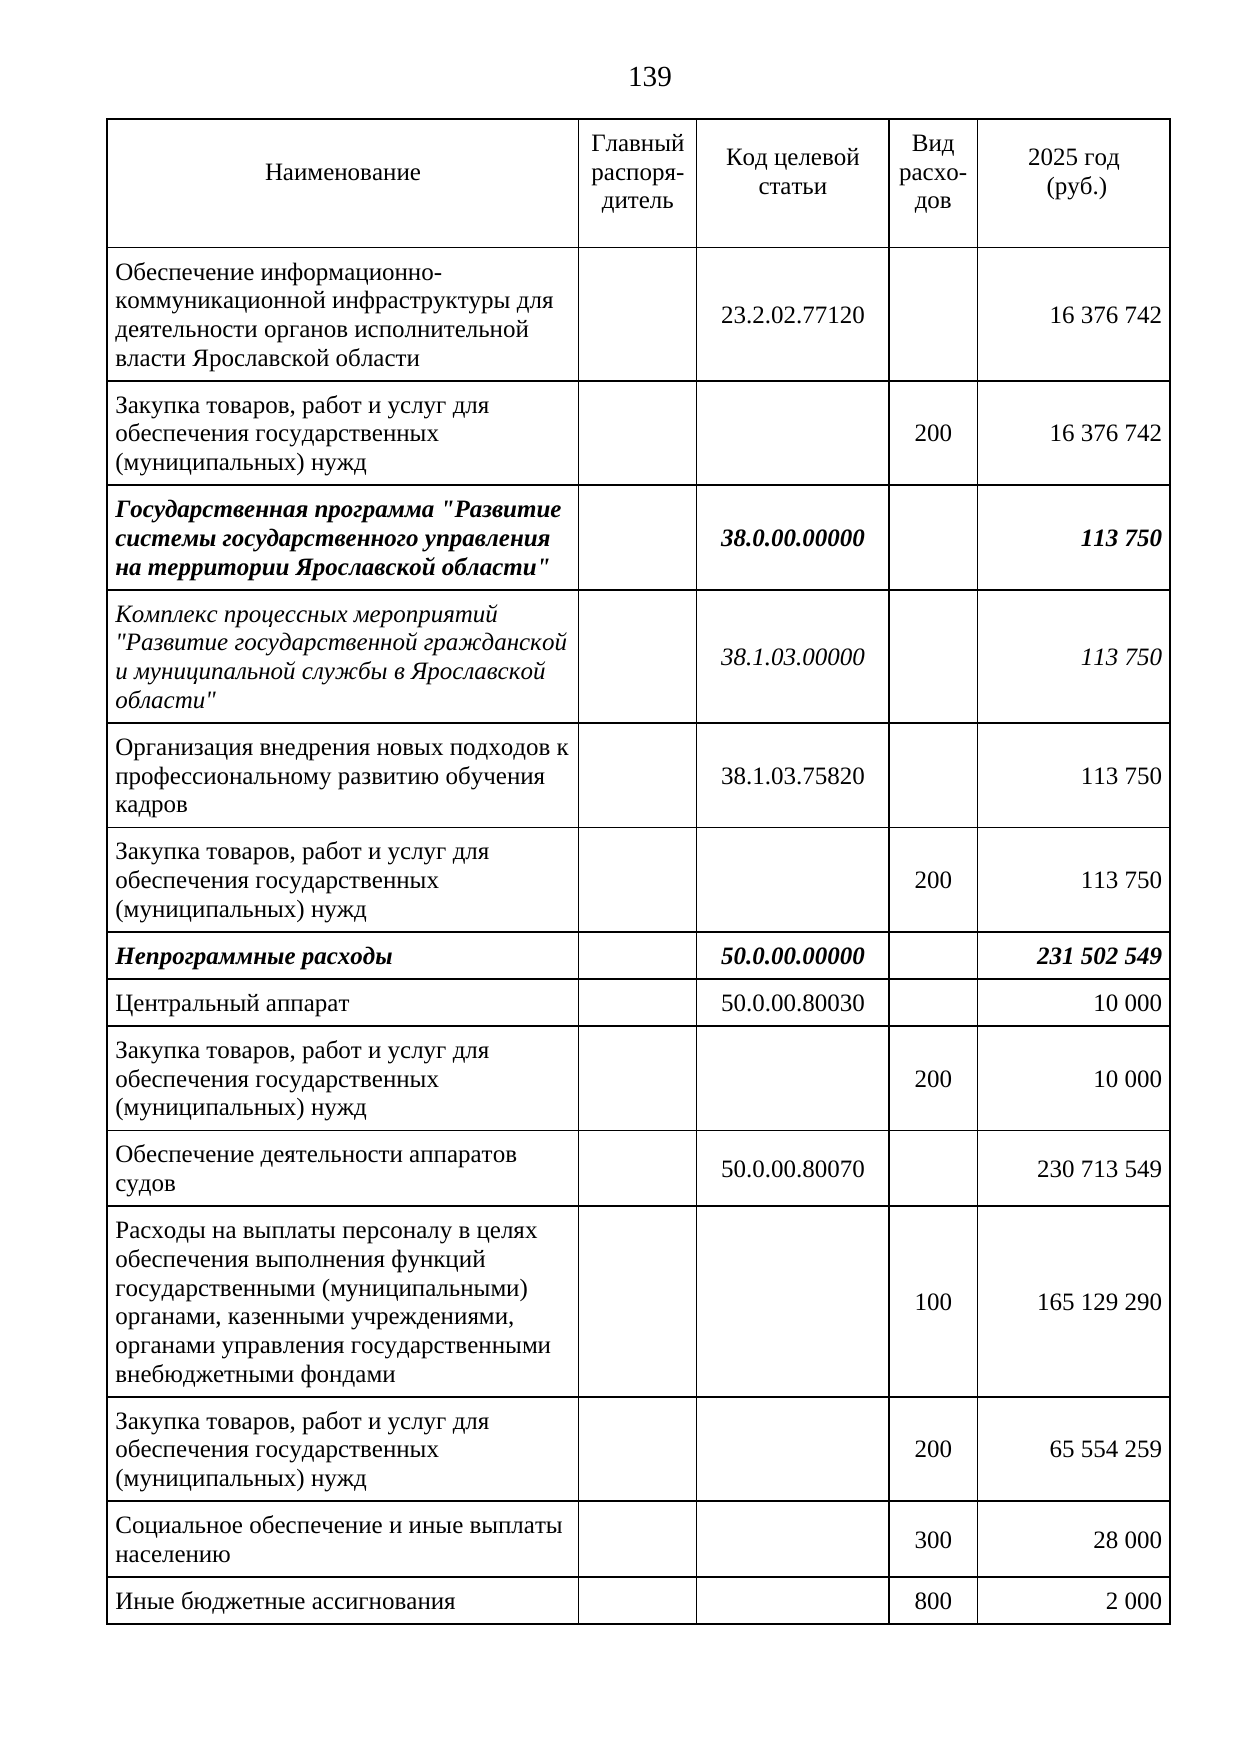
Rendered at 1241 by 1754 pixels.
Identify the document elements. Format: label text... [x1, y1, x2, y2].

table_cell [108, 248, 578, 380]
table_header Главный распоря-дитель [579, 120, 696, 247]
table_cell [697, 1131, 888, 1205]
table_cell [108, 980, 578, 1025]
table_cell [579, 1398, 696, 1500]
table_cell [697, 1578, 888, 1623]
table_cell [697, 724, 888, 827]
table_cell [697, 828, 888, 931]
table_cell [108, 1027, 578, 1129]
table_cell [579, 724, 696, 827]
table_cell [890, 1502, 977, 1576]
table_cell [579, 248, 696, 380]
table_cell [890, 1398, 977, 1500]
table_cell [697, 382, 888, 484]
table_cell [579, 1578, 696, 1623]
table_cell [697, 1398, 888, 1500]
table_header Код целевой статьи [697, 120, 888, 247]
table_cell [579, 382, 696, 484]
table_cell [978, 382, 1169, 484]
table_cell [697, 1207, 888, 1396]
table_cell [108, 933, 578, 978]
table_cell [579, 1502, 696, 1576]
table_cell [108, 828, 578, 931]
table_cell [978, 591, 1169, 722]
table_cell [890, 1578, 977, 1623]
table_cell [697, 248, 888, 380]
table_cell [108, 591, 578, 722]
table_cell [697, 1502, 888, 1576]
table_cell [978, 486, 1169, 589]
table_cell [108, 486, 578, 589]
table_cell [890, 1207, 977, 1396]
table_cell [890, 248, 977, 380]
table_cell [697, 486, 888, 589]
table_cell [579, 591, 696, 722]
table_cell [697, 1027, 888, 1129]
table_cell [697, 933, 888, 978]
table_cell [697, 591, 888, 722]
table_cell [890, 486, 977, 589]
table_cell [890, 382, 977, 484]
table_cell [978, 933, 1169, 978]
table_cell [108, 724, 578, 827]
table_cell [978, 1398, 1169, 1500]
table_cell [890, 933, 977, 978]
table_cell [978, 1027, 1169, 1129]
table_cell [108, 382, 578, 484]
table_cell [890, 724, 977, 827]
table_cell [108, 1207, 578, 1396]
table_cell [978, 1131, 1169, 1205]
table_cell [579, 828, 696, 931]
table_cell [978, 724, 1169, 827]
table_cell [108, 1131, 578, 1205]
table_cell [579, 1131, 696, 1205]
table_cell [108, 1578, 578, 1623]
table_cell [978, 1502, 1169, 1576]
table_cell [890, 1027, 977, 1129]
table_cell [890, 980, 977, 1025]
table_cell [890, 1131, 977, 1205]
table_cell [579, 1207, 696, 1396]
table_header Наименование [108, 120, 578, 247]
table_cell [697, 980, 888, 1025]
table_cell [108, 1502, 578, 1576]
table_header Вид расхо-дов [890, 120, 977, 247]
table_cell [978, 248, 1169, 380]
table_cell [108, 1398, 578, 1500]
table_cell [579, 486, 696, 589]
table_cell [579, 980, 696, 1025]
table_header 2025 год (руб.) [978, 120, 1169, 247]
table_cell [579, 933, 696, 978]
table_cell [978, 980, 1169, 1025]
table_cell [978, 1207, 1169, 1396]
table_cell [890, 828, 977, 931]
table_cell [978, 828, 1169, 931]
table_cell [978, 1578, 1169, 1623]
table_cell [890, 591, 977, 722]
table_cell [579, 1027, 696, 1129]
